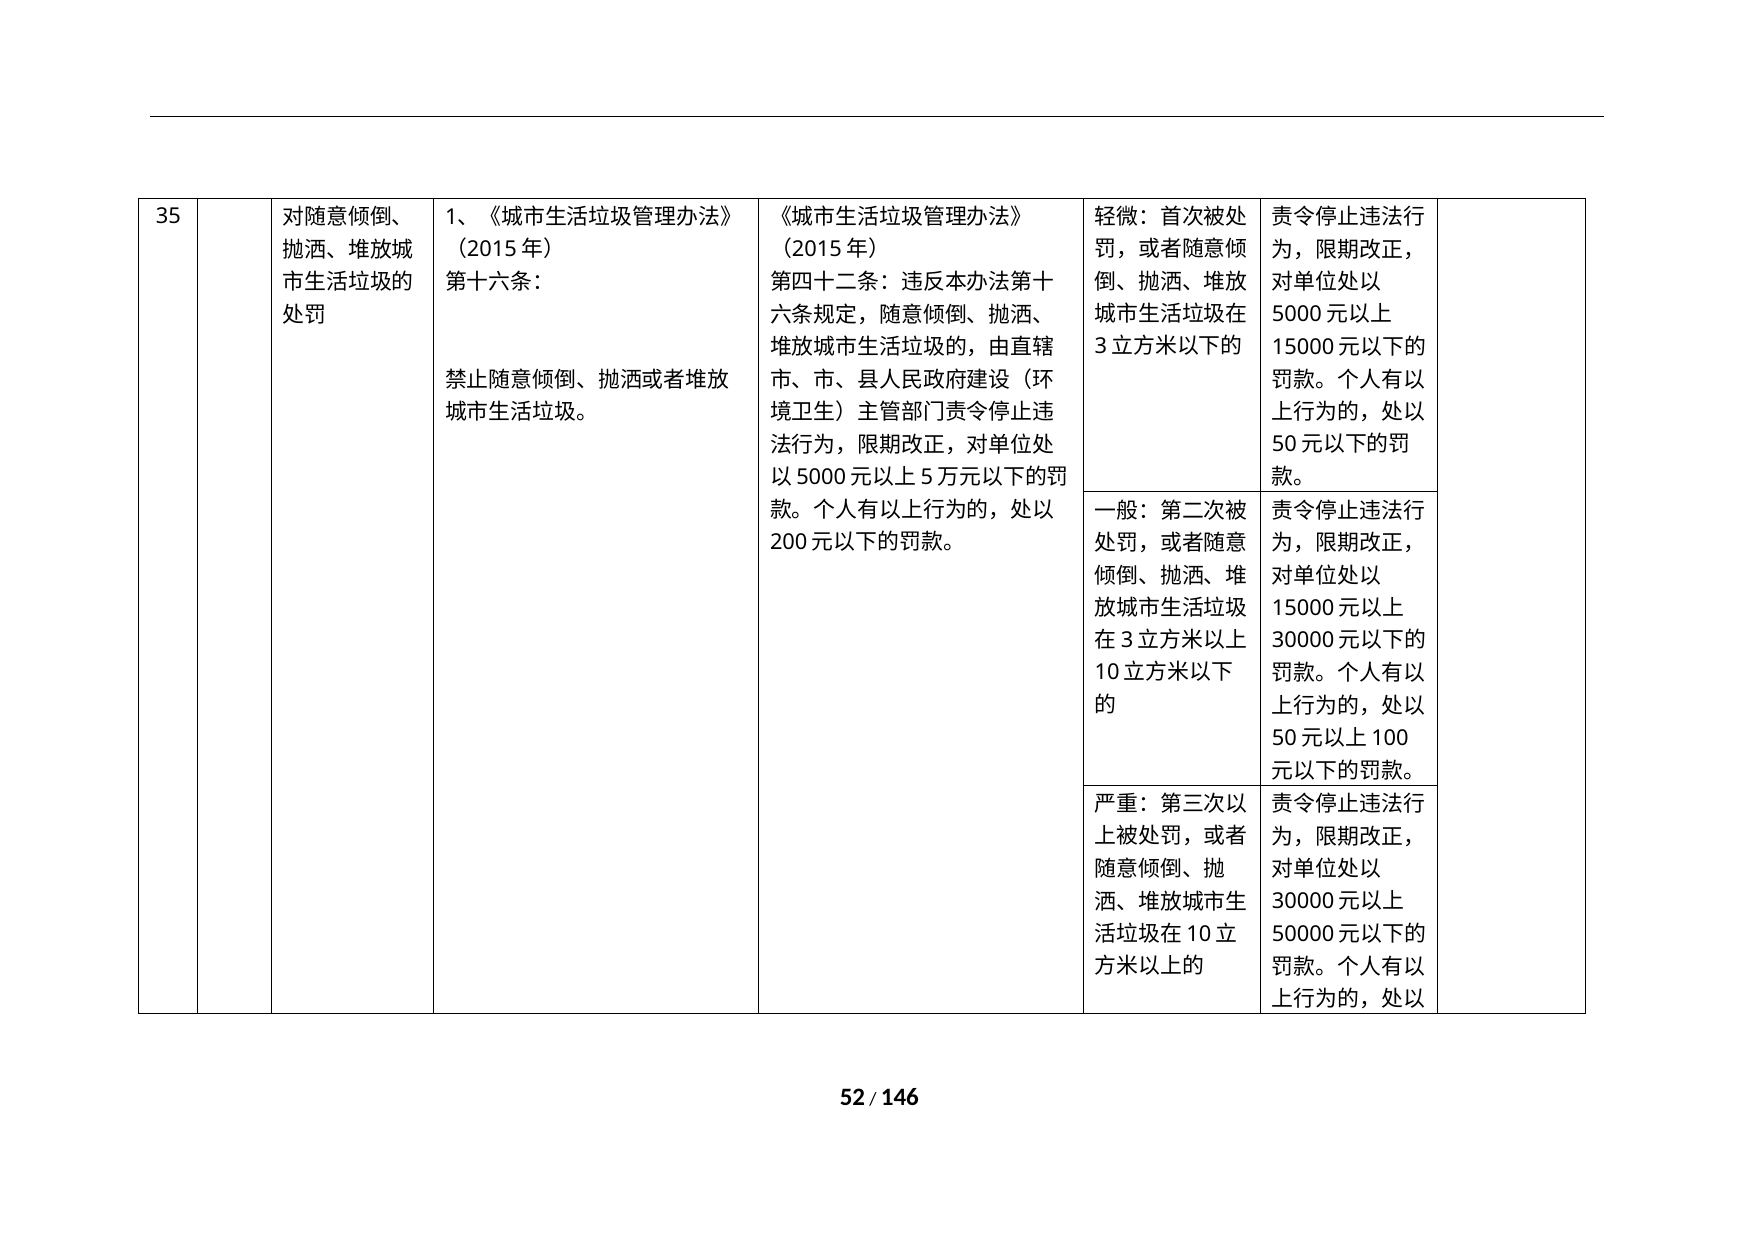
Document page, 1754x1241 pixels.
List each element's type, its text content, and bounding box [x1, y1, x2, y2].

table_cell 1、《城市生活垃圾管理办法》（2015年） 第十六条： 禁止随意倾倒、抛洒或者堆放城市生活垃圾。 [434, 199, 758, 1013]
table_cell 《城市生活垃圾管理办法》（2015年） 第四十二条：违反本办法第十六条规定，随意倾倒、抛洒、堆放城市生活垃圾的，由直辖市、市、县人民政府建设（环境卫生）主管部门责令停止违法行为，限期改正，对单位处以5000元以上5万元以下的罚款。个人有以上行为的，处以200元以下的罚款。 [759, 199, 1083, 1013]
table_cell [198, 199, 271, 1013]
table_cell 责令停止违法行为，限期改正，对单位处以5000元以上15000元以下的罚款。个人有以上行为的，处以50元以下的罚款。 [1261, 199, 1437, 491]
table_cell 一般：第二次被处罚，或者随意倾倒、抛洒、堆放城市生活垃圾在3立方米以上10立方米以下的 [1084, 492, 1260, 785]
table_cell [1084, 786, 1260, 1013]
table_cell [1438, 199, 1585, 1013]
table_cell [1261, 786, 1437, 1013]
table_cell 责令停止违法行为，限期改正，对单位处以15000元以上30000元以下的罚款。个人有以上行为的，处以50元以上100元以下的罚款。 [1261, 492, 1437, 785]
table_cell 对随意倾倒、抛洒、堆放城市生活垃圾的处罚 [272, 199, 433, 1013]
table_cell 轻微：首次被处罚，或者随意倾倒、抛洒、堆放城市生活垃圾在3立方米以下的 [1084, 199, 1260, 491]
table_cell 35 [139, 199, 197, 1013]
